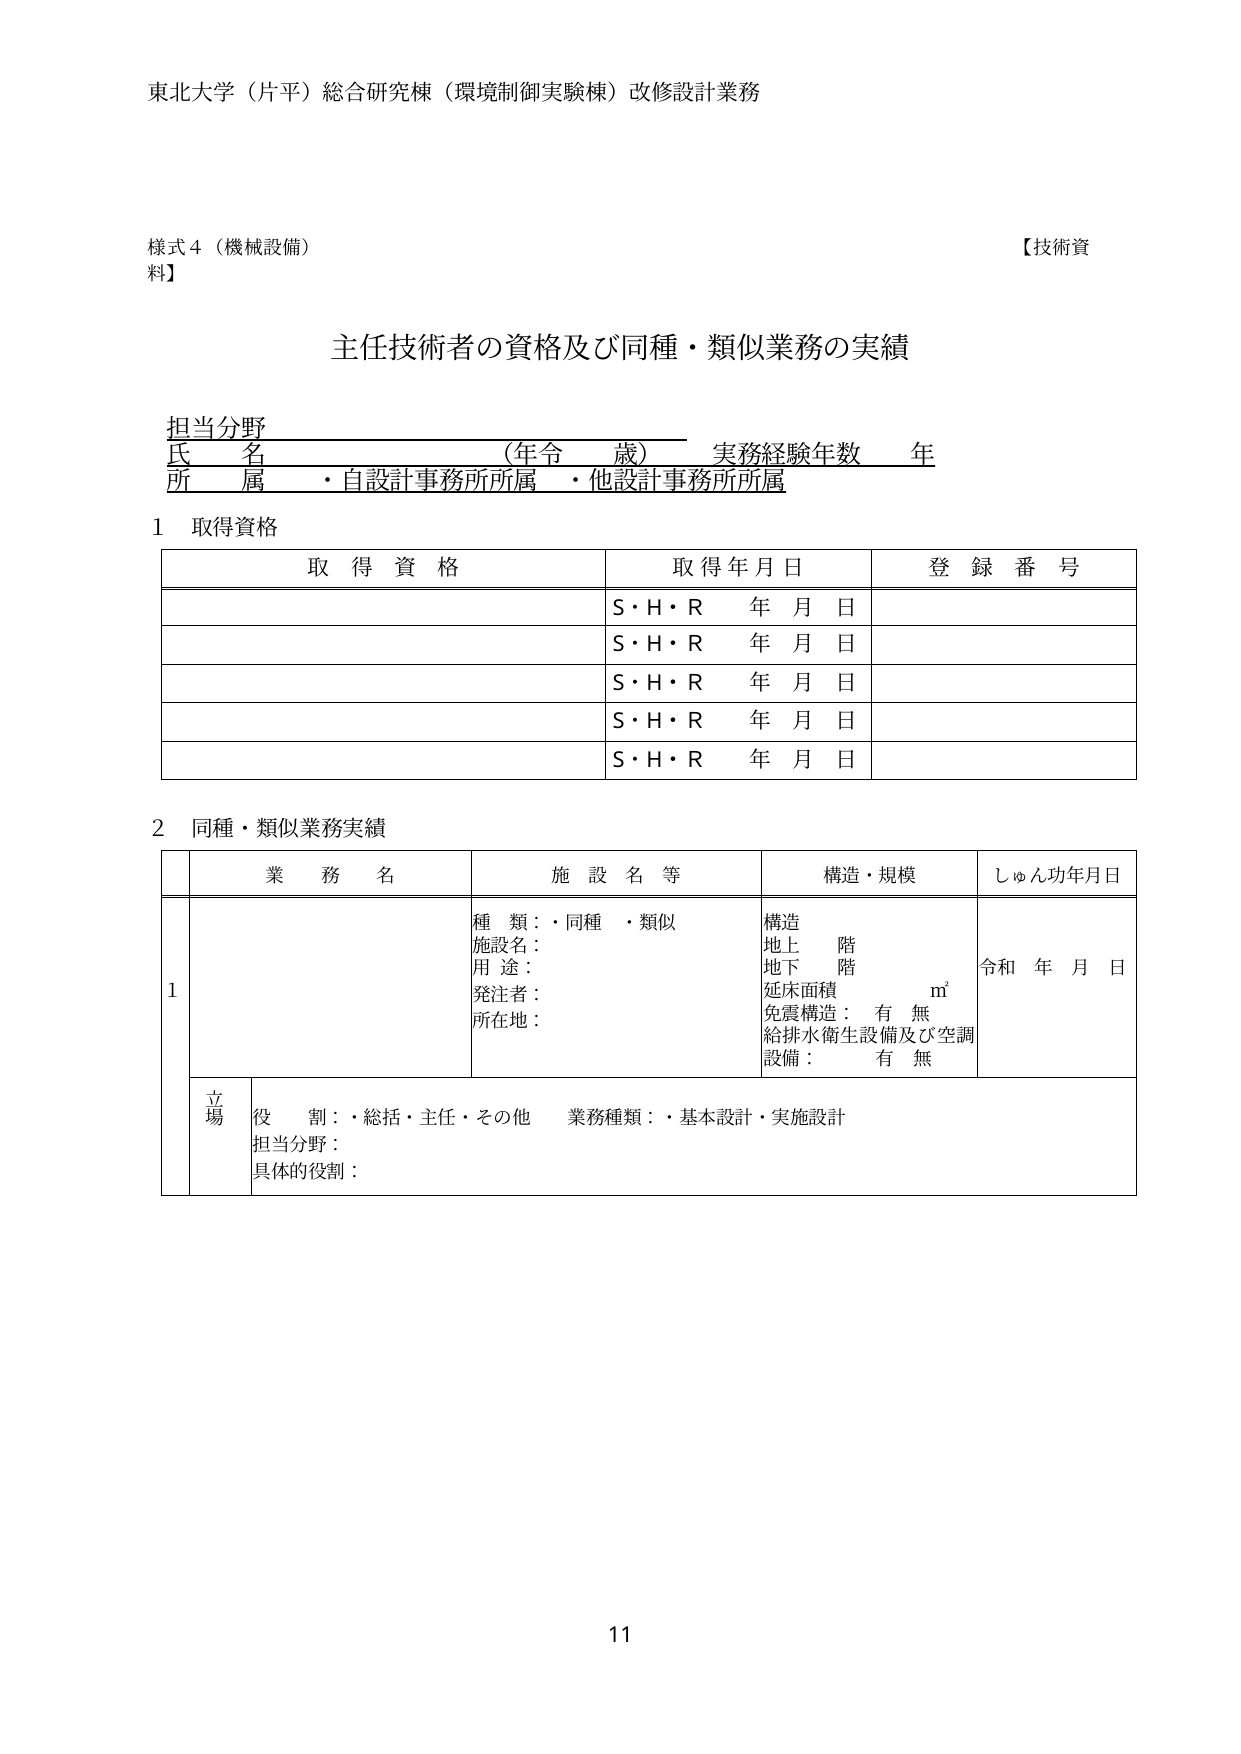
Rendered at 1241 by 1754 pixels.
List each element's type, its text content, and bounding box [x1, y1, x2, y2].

table_cell 役 割：・総括・主任・その他 業務種類：・基本設計・実施設計 担当分野： 具体的役割： [252, 1078, 1136, 1195]
table_cell S・H・Ｒ 年 月 日 [606, 665, 871, 702]
table_header 登 録 番 号 [872, 550, 1136, 587]
text 主任技術者の資格及び同種・類似業務の実績 [148, 338, 1093, 364]
table_cell １ [162, 898, 189, 1195]
table_cell S・H・Ｒ 年 月 日 [606, 742, 871, 779]
table_header 構造・規模 [762, 851, 977, 895]
table_cell [872, 703, 1136, 741]
table_cell [190, 898, 471, 1077]
table_cell [162, 665, 605, 702]
table_cell [162, 703, 605, 741]
text 氏 名 （年令 歳） 実務経験年数 年 [148, 442, 1093, 468]
table_header [162, 851, 189, 895]
table_cell [872, 665, 1136, 702]
table_cell [162, 590, 605, 625]
table_header 業 務 名 [190, 851, 471, 895]
table_header 施 設 名 等 [472, 851, 761, 895]
table_cell [872, 742, 1136, 779]
table_cell 種 類：・同種 ・類似 施設名： 用途： 発注者： 所在地： [472, 898, 761, 1077]
table_header 取 得 資 格 [162, 550, 605, 587]
table_cell S・H・Ｒ 年 月 日 [606, 626, 871, 663]
table_header 取 得 年 月 日 [606, 550, 871, 587]
table_cell 構造 地上 階 地下 階 延床面積 ㎡ 免震構造： 有 無 給排水衛生設備及び空調設備： 有 無 [762, 898, 977, 1077]
text ２ 同種・類似業務実績 [148, 818, 1093, 841]
table_cell [872, 626, 1136, 663]
table_cell [162, 626, 605, 663]
table_cell S・H・Ｒ 年 月 日 [606, 703, 871, 741]
table_cell 令和 年 月 日 [978, 898, 1136, 1077]
table_cell [162, 742, 605, 779]
table_cell S・H・Ｒ 年 月 日 [606, 590, 871, 625]
table_cell [872, 590, 1136, 625]
text 所 属 ・自設計事務所所属 ・他設計事務所所属 [148, 468, 1093, 494]
text 様式４（機械設備） 【技術資料】 [148, 234, 1093, 286]
text 担当分野 [148, 416, 1093, 442]
table_header しゅん功年月日 [978, 851, 1136, 895]
table_cell 立場 [190, 1078, 251, 1195]
text １ 取得資格 [148, 520, 1093, 539]
